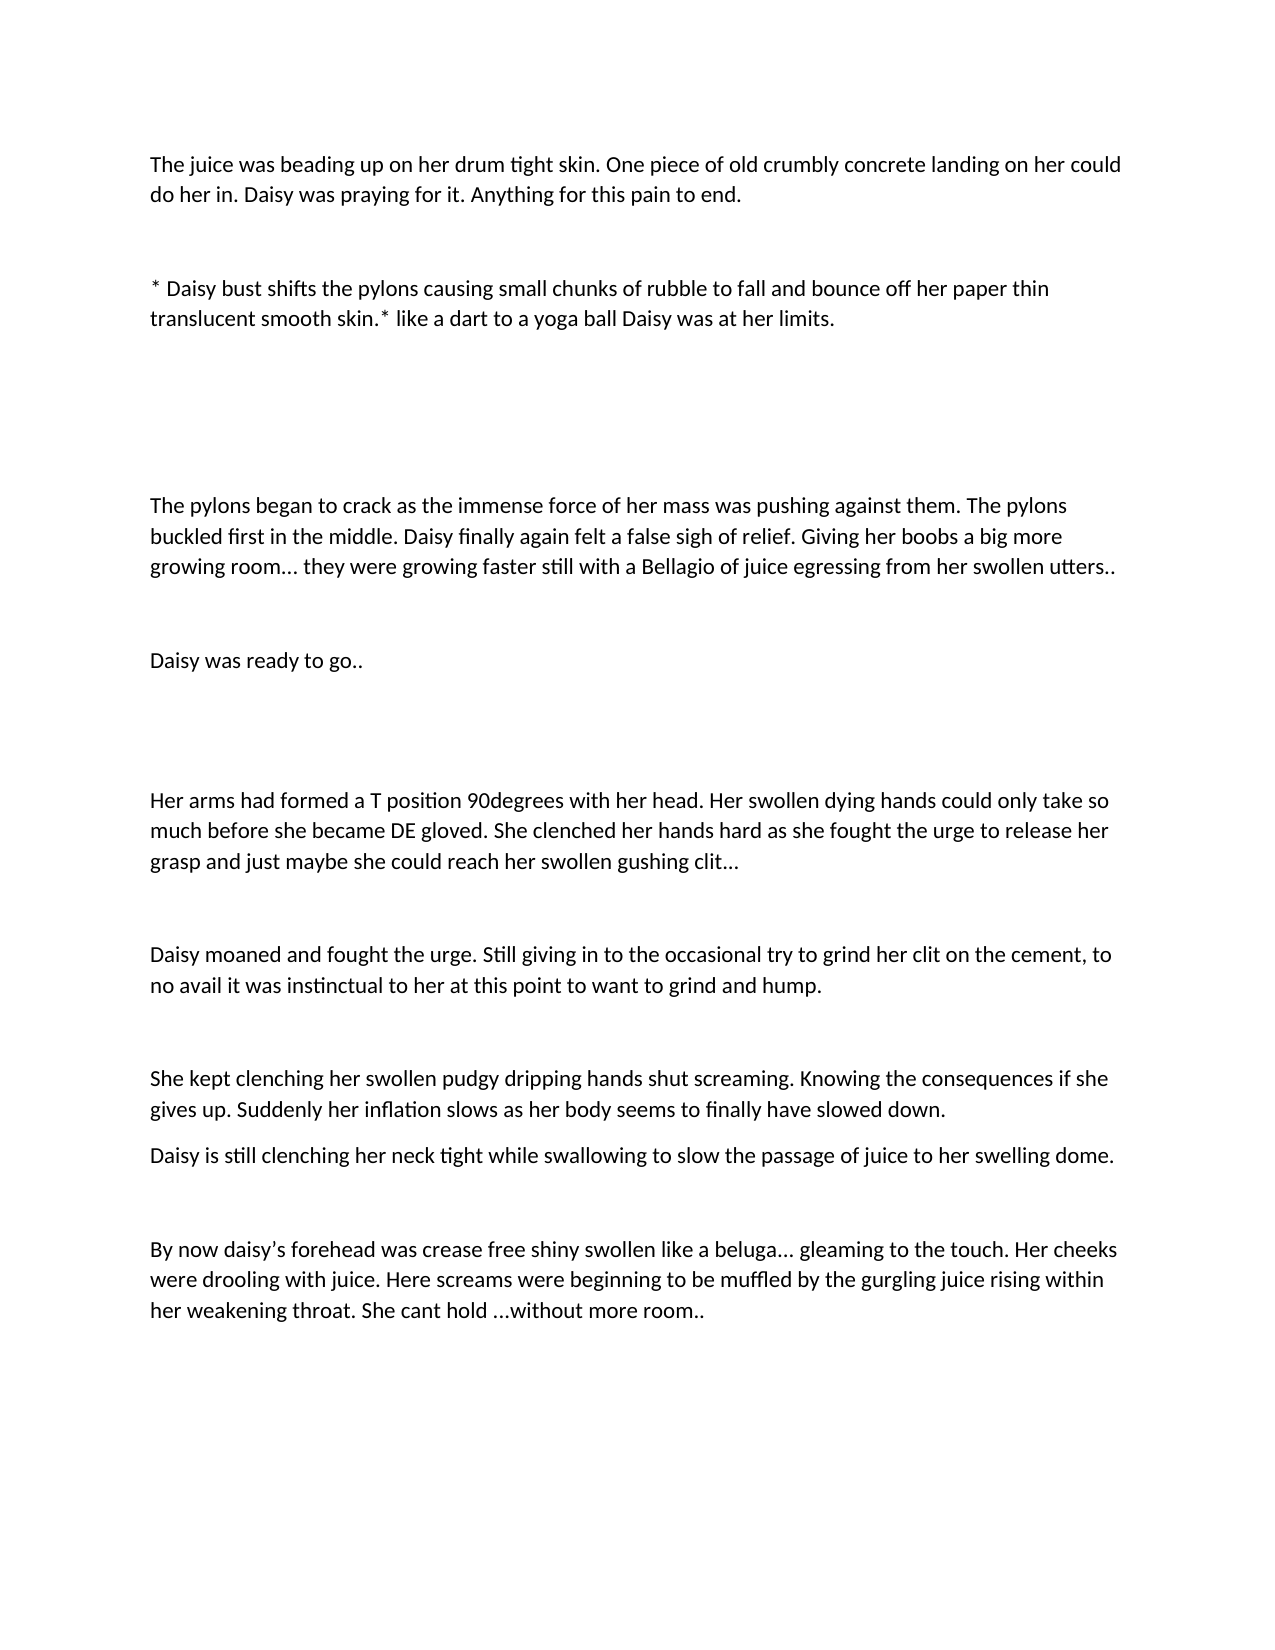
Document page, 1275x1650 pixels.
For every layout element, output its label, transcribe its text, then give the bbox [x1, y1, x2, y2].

text Her arms had formed a T position 90degrees with her head. Her swollen dying hands could only take so much before she became DE gloved. She clenched her hands hard as she fought the urge to release her grasp and just maybe she could reach her swollen gushing clit... [150, 786, 1125, 875]
text The pylons began to crack as the immense force of her mass was pushing against them. The pylons buckled first in the middle. Daisy finally again felt a false sigh of relief. Giving her boobs a big more growing room... they were growing faster still with a Bellagio of juice egressing from her swollen utters.. [150, 492, 1125, 580]
text Daisy was ready to go.. [150, 646, 1125, 674]
text Daisy is still clenching her neck tight while swallowing to slow the passage of juice to her swelling dome. [150, 1142, 1125, 1170]
text She kept clenching her swollen pudgy dripping hands shut screaming. Knowing the consequences if she gives up. Suddenly her inflation slows as her body seems to finally have slowed down. [150, 1064, 1125, 1123]
text Daisy moaned and fought the urge. Still giving in to the occasional try to grind her clit on the cement, to no avail it was instinctual to her at this point to want to grind and hump. [150, 941, 1125, 999]
text * Daisy bust shifts the pylons causing small chunks of rubble to fall and bounce off her paper thin translucent smooth skin.* like a dart to a yoga ball Daisy was at her limits. [150, 274, 1125, 332]
text The juice was beading up on her drum tight skin. One piece of old crumbly concrete landing on her could do her in. Daisy was praying for it. Anything for this pain to end. [150, 150, 1125, 208]
text By now daisy’s forehead was crease free shiny swollen like a beluga... gleaming to the touch. Her cheeks were drooling with juice. Here screams were beginning to be muffled by the gurgling juice rising within her weakening throat. She cant hold ...without more room.. [150, 1235, 1125, 1324]
